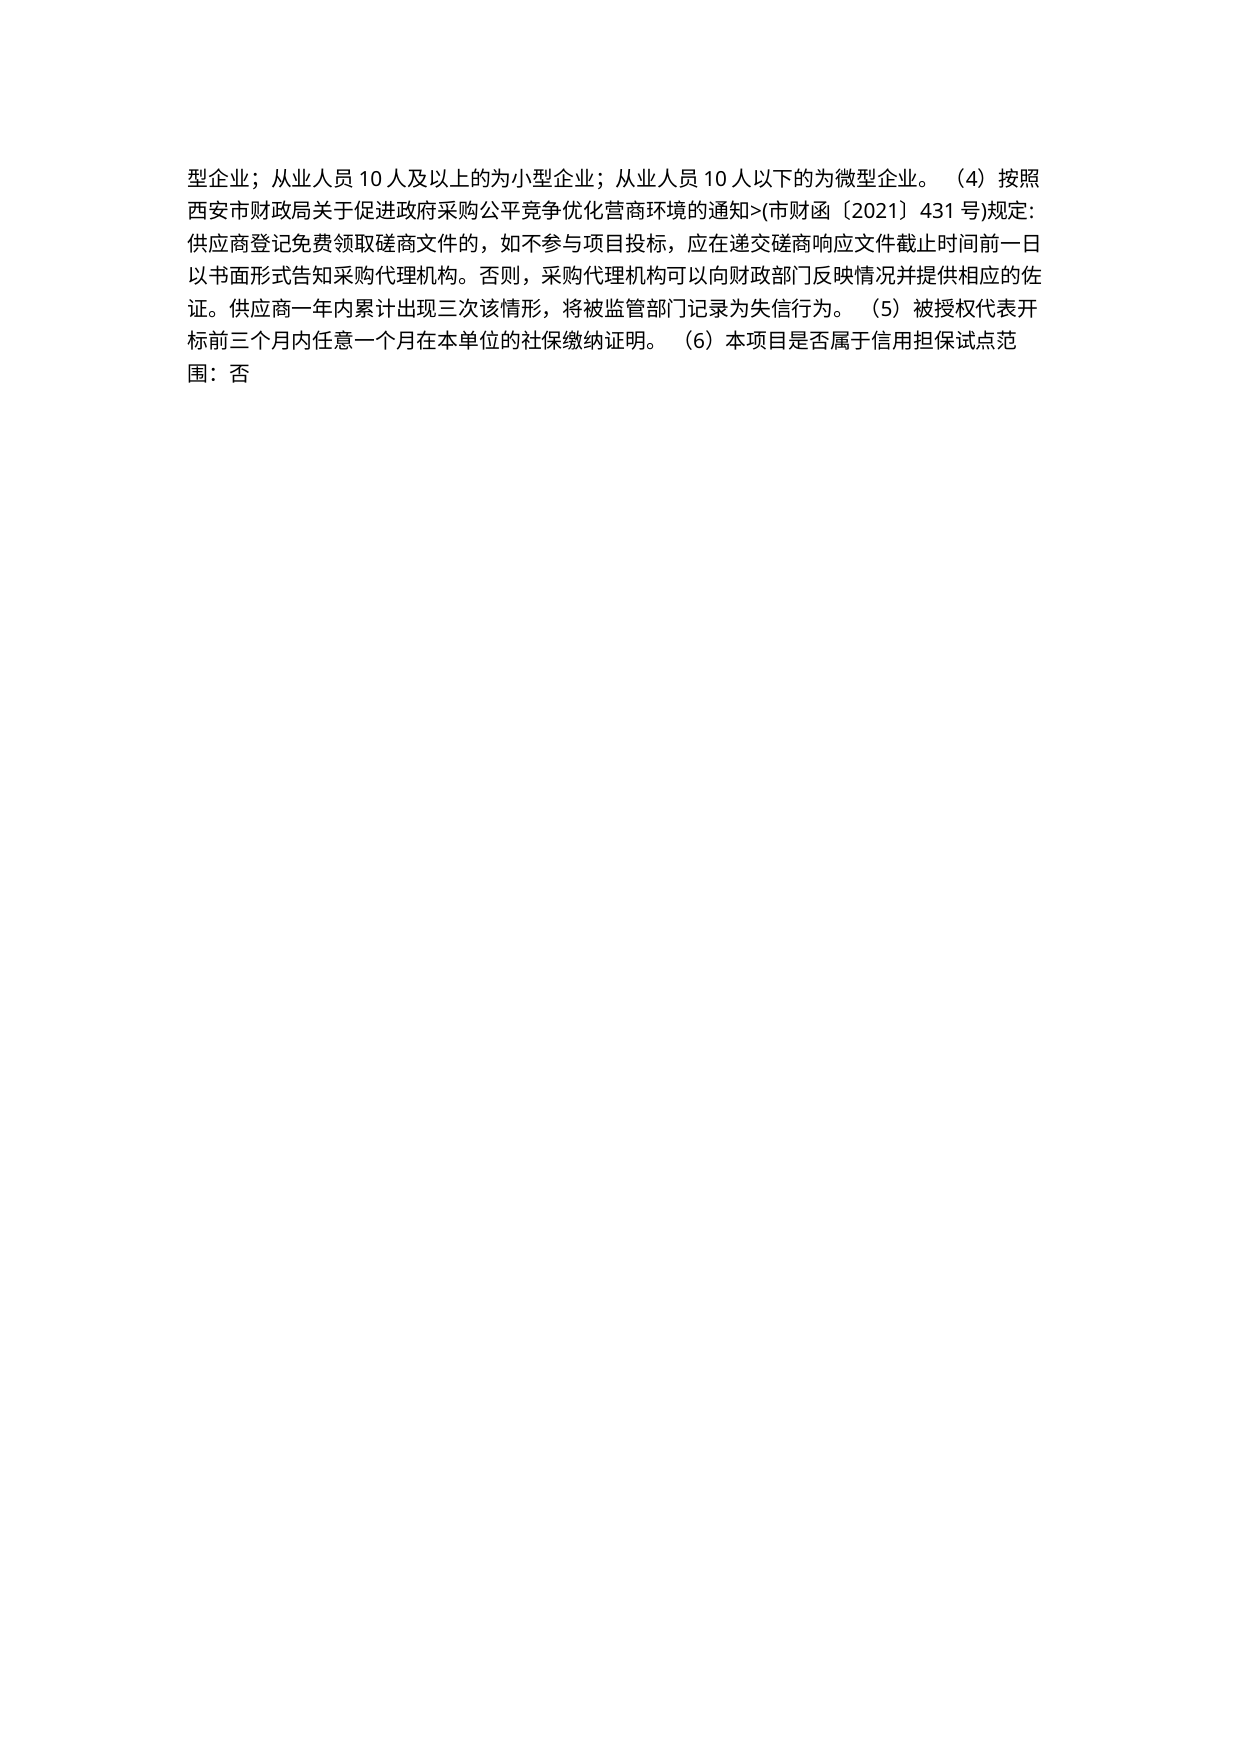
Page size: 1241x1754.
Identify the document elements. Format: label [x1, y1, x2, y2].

text [187, 162, 1053, 389]
